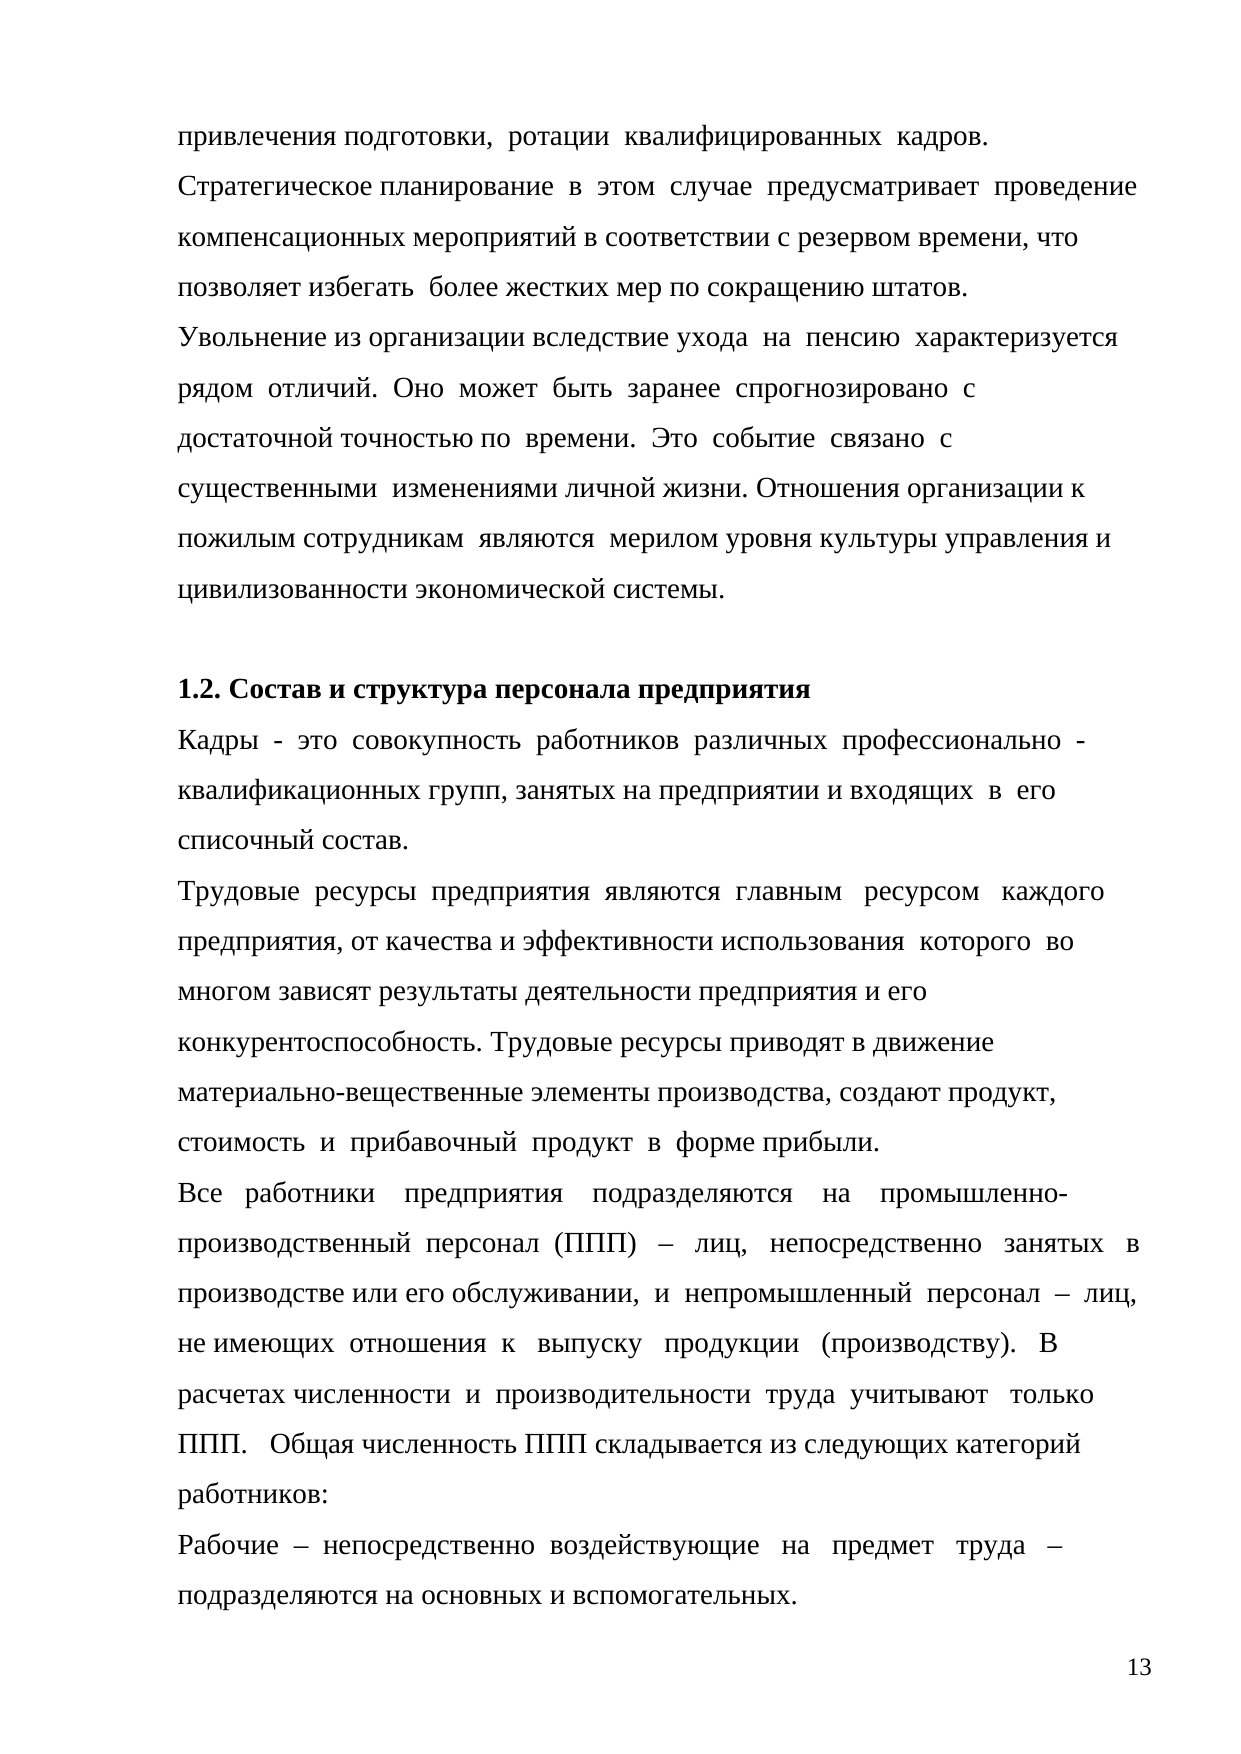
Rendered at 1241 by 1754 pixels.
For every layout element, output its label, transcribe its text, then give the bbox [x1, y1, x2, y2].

text Увольнение из организации вследствие ухода на пенсию характеризуется [177, 319, 1152, 353]
text квалификационных групп, занятых на предприятии и входящих в его списочный состав. [177, 772, 1152, 856]
text Кадры - это совокупность работников различных профессионально - [177, 722, 1152, 755]
text подразделяются на основных и вспомогательных. [177, 1577, 1152, 1611]
text производственный персонал (ППП) – лиц, непосредственно занятых в [177, 1225, 1152, 1258]
text рядом отличий. Оно может быть заранее спрогнозировано с достаточной точностью по времени. Это событие связано с существенными изменениями личной жизни. Отношения организации к пожилым сотрудникам являются мерилом уровня культуры управления и цивилизованности экономической системы. [177, 370, 1152, 604]
text привлечения подготовки, ротации квалифицированных кадров. Стратегическое планирование в этом случае предусматривает проведение компенсационных мероприятий в соответствии с резервом времени, что позволяет избегать более жестких мер по сокращению штатов. [177, 118, 1152, 303]
text Все работники предприятия подразделяются на промышленно- [177, 1175, 1152, 1208]
text 1.2. Состав и структура персонала предприятия [177, 672, 1152, 705]
text Трудовые ресурсы предприятия являются главным ресурсом каждого [177, 873, 1152, 906]
text Рабочие – непосредственно воздействующие на предмет труда – [177, 1527, 1152, 1560]
text предприятия, от качества и эффективности использования которого во многом зависят результаты деятельности предприятия и его конкурентоспособность. Трудовые ресурсы приводят в движение материально-вещественные элементы производства, создают продукт, стоимость и прибавочный продукт в форме прибыли. [177, 923, 1152, 1158]
text производстве или его обслуживании, и непромышленный персонал – лиц, не имеющих отношения к выпуску продукции (производству). В расчетах численности и производительности труда учитывают только ППП. Общая численность ППП складывается из следующих категорий работников: [177, 1275, 1152, 1510]
